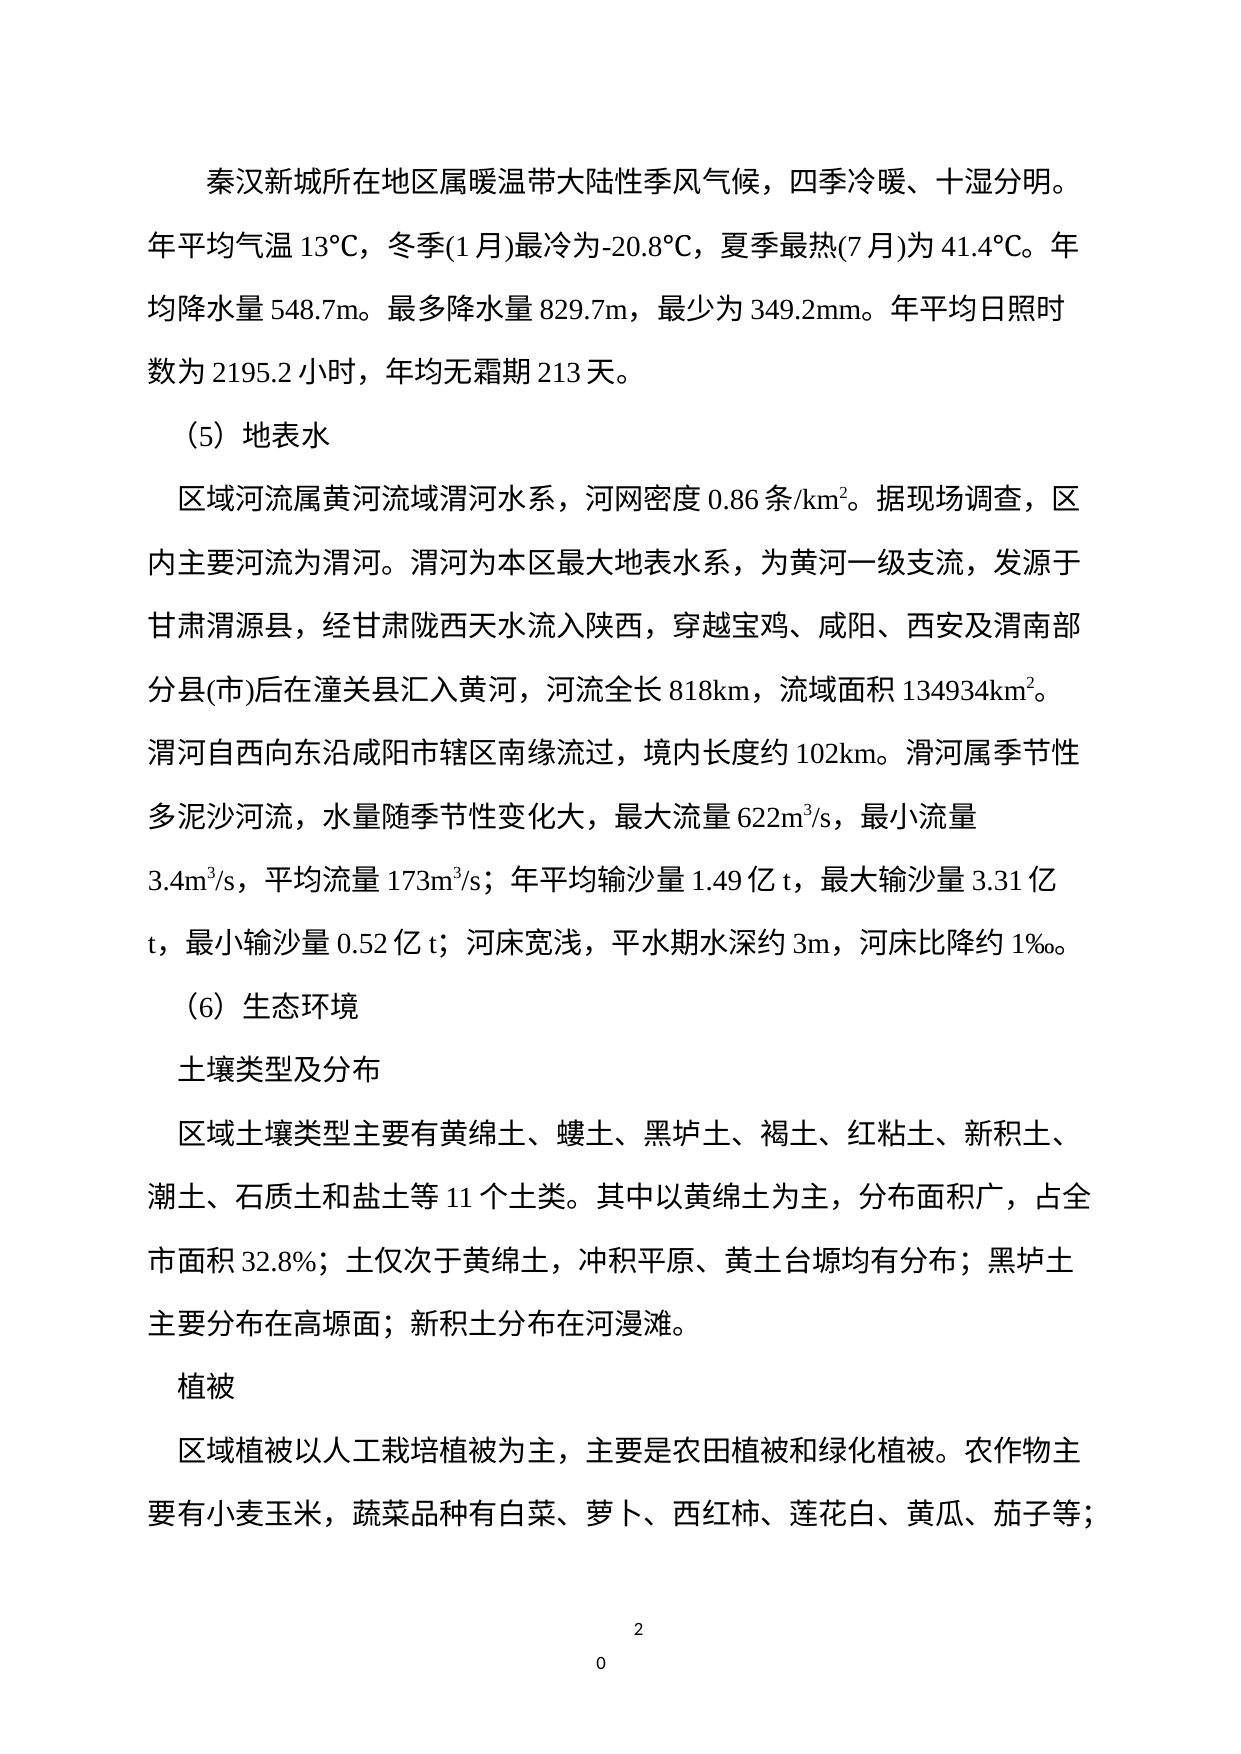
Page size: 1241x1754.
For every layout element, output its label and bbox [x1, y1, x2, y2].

text [148, 159, 1093, 1533]
